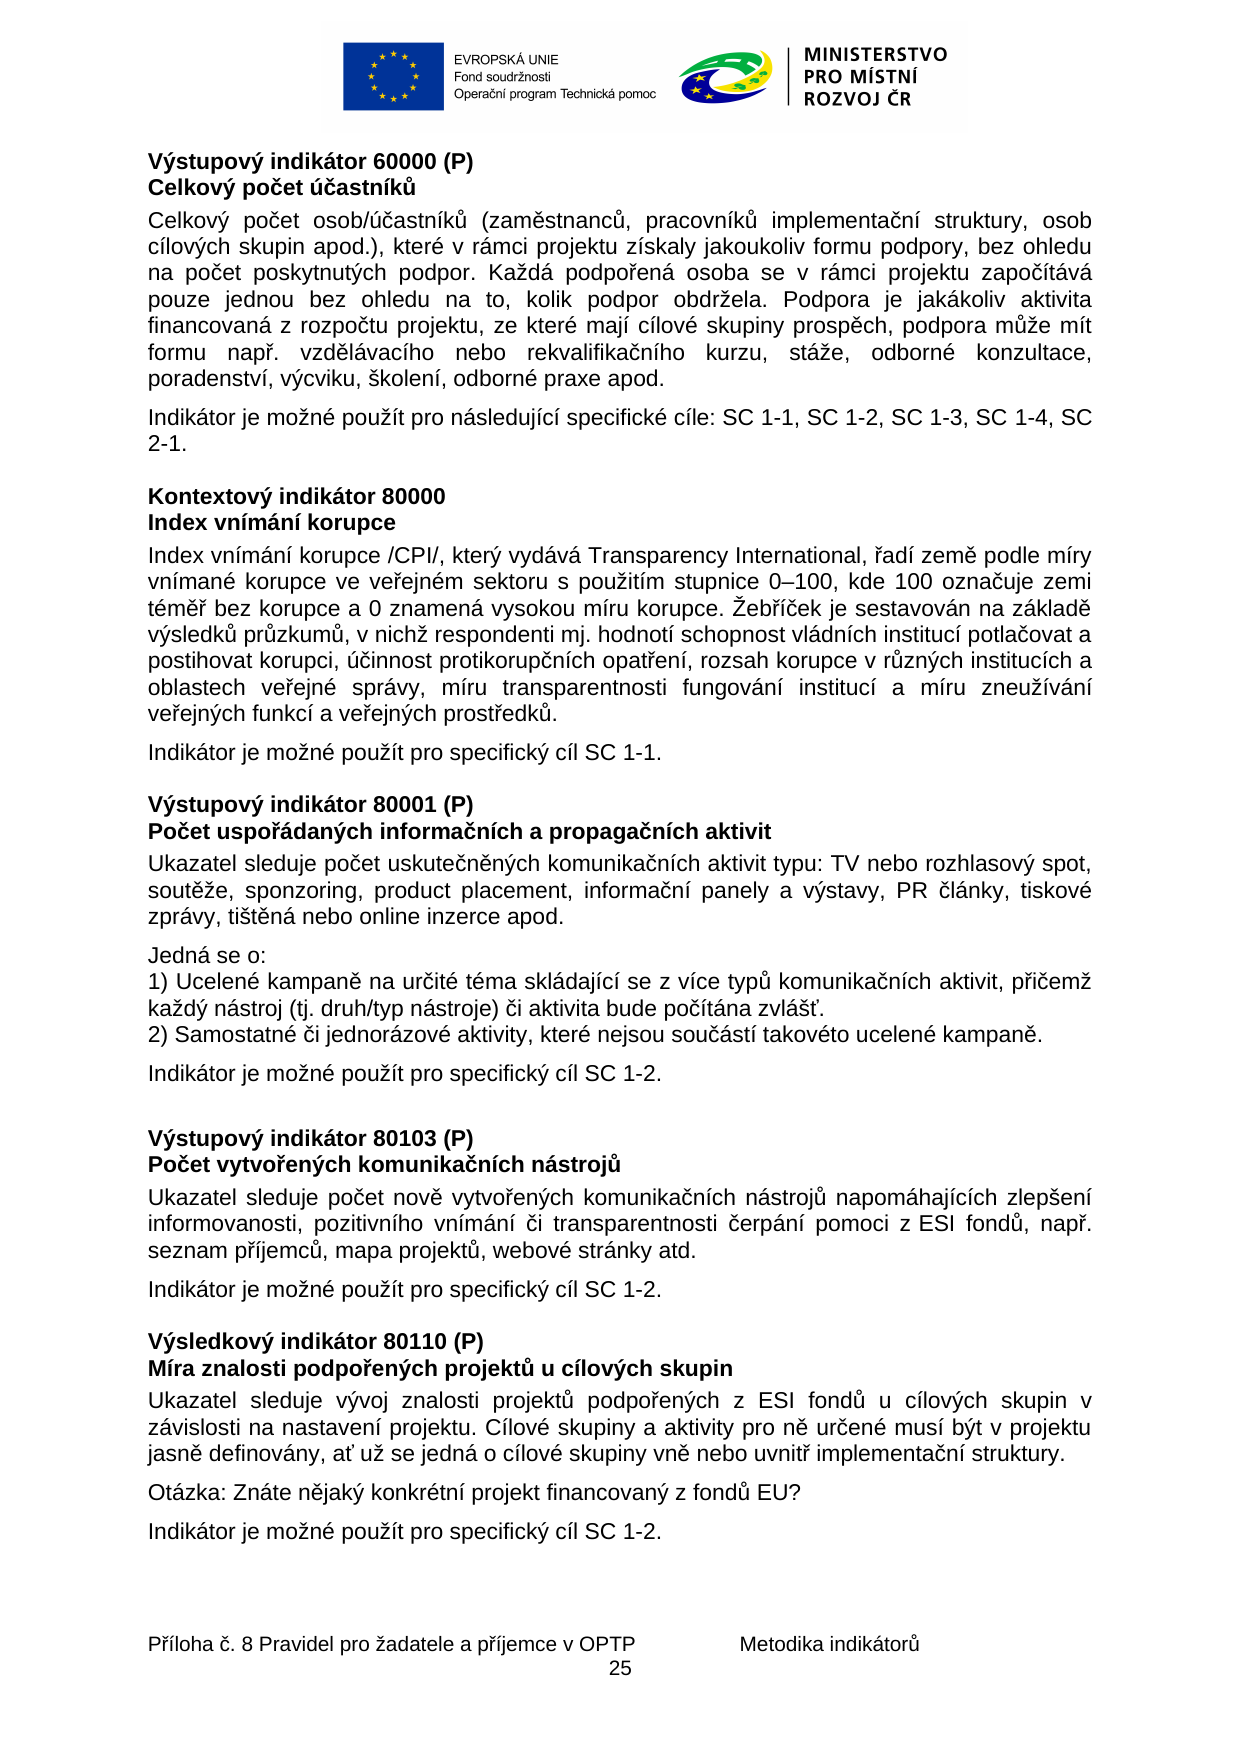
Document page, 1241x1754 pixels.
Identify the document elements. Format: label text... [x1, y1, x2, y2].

text Celkový počet účastníků [148, 174, 1092, 200]
text Ukazatel sleduje vývoj znalosti projektů podpořených z ESI fondů u cílových skupin v závislosti na nastavení projektu. Cílové skupiny a aktivity pro ně určené musí být v projektu jasně definovány, ať už se jedná o cílové skupiny vně nebo uvnitř implementační struktury. [148, 1387, 1092, 1466]
text Výstupový indikátor 80103 (P) [148, 1125, 1092, 1151]
text Jedná se o: [148, 942, 1092, 968]
text Ukazatel sleduje počet uskutečněných komunikačních aktivit typu: TV nebo rozhlasový spot, soutěže, sponzoring, product placement, informační panely a výstavy, PR články, tiskové zprávy, tištěná nebo online inzerce apod. [148, 850, 1092, 929]
text Celkový počet osob/účastníků (zaměstnanců, pracovníků implementační struktury, osob cílových skupin apod.), které v rámci projektu získaly jakoukoliv formu podpory, bez ohledu na počet poskytnutých podpor. Každá podpořená osoba se v rámci projektu započítává pouze jednou bez ohledu na to, kolik podpor obdržela. Podpora je jakákoliv aktivita financovaná z rozpočtu projektu, ze které mají cílové skupiny prospěch, podpora může mít formu např. vzdělávacího nebo rekvalifikačního kurzu, stáže, odborné konzultace, poradenství, výcviku, školení, odborné praxe apod. [148, 207, 1092, 391]
text Výstupový indikátor 60000 (P) [148, 148, 1092, 174]
text Indikátor je možné použít pro specifický cíl SC 1-2. [148, 1518, 1092, 1544]
text Otázka: Znáte nějaký konkrétní projekt financovaný z fondů EU? [148, 1479, 1092, 1505]
text Míra znalosti podpořených projektů u cílových skupin [148, 1355, 1092, 1381]
text Kontextový indikátor 80000 [148, 483, 1092, 509]
text Počet uspořádaných informačních a propagačních aktivit [148, 818, 1092, 844]
text Indikátor je možné použít pro následující specifické cíle: SC 1-1, SC 1-2, SC 1-3, SC 1-4, SC 2-1. [148, 404, 1092, 456]
text Počet vytvořených komunikačních nástrojů [148, 1151, 1092, 1178]
text 2) Samostatné či jednorázové aktivity, které nejsou součástí takovéto ucelené kampaně. [148, 1021, 1092, 1047]
picture [321, 21, 969, 133]
text Index vnímání korupce /CPI/, který vydává Transparency International, řadí země podle míry vnímané korupce ve veřejném sektoru s použitím stupnice 0–100, kde 100 označuje zemi téměř bez korupce a 0 znamená vysokou míru korupce. Žebříček je sestavován na základě výsledků průzkumů, v nichž respondenti mj. hodnotí schopnost vládních institucí potlačovat a postihovat korupci, účinnost protikorupčních opatření, rozsah korupce v různých institucích a oblastech veřejné správy, míru transparentnosti fungování institucí a míru zneužívání veřejných funkcí a veřejných prostředků. [148, 542, 1092, 726]
text Indikátor je možné použít pro specifický cíl SC 1-1. [148, 739, 1092, 765]
text Výsledkový indikátor 80110 (P) [148, 1328, 1092, 1355]
text Indikátor je možné použít pro specifický cíl SC 1-2. [148, 1276, 1092, 1302]
text Index vnímání korupce [148, 509, 1092, 536]
text Výstupový indikátor 80001 (P) [148, 791, 1092, 818]
text Indikátor je možné použít pro specifický cíl SC 1-2. [148, 1060, 1092, 1086]
text 1) Ucelené kampaně na určité téma skládající se z více typů komunikačních aktivit, přičemž každý nástroj (tj. druh/typ nástroje) či aktivita bude počítána zvlášť. [148, 968, 1092, 1021]
text Ukazatel sleduje počet nově vytvořených komunikačních nástrojů napomáhajících zlepšení informovanosti, pozitivního vnímání či transparentnosti čerpání pomoci z ESI fondů, např. seznam příjemců, mapa projektů, webové stránky atd. [148, 1184, 1092, 1263]
